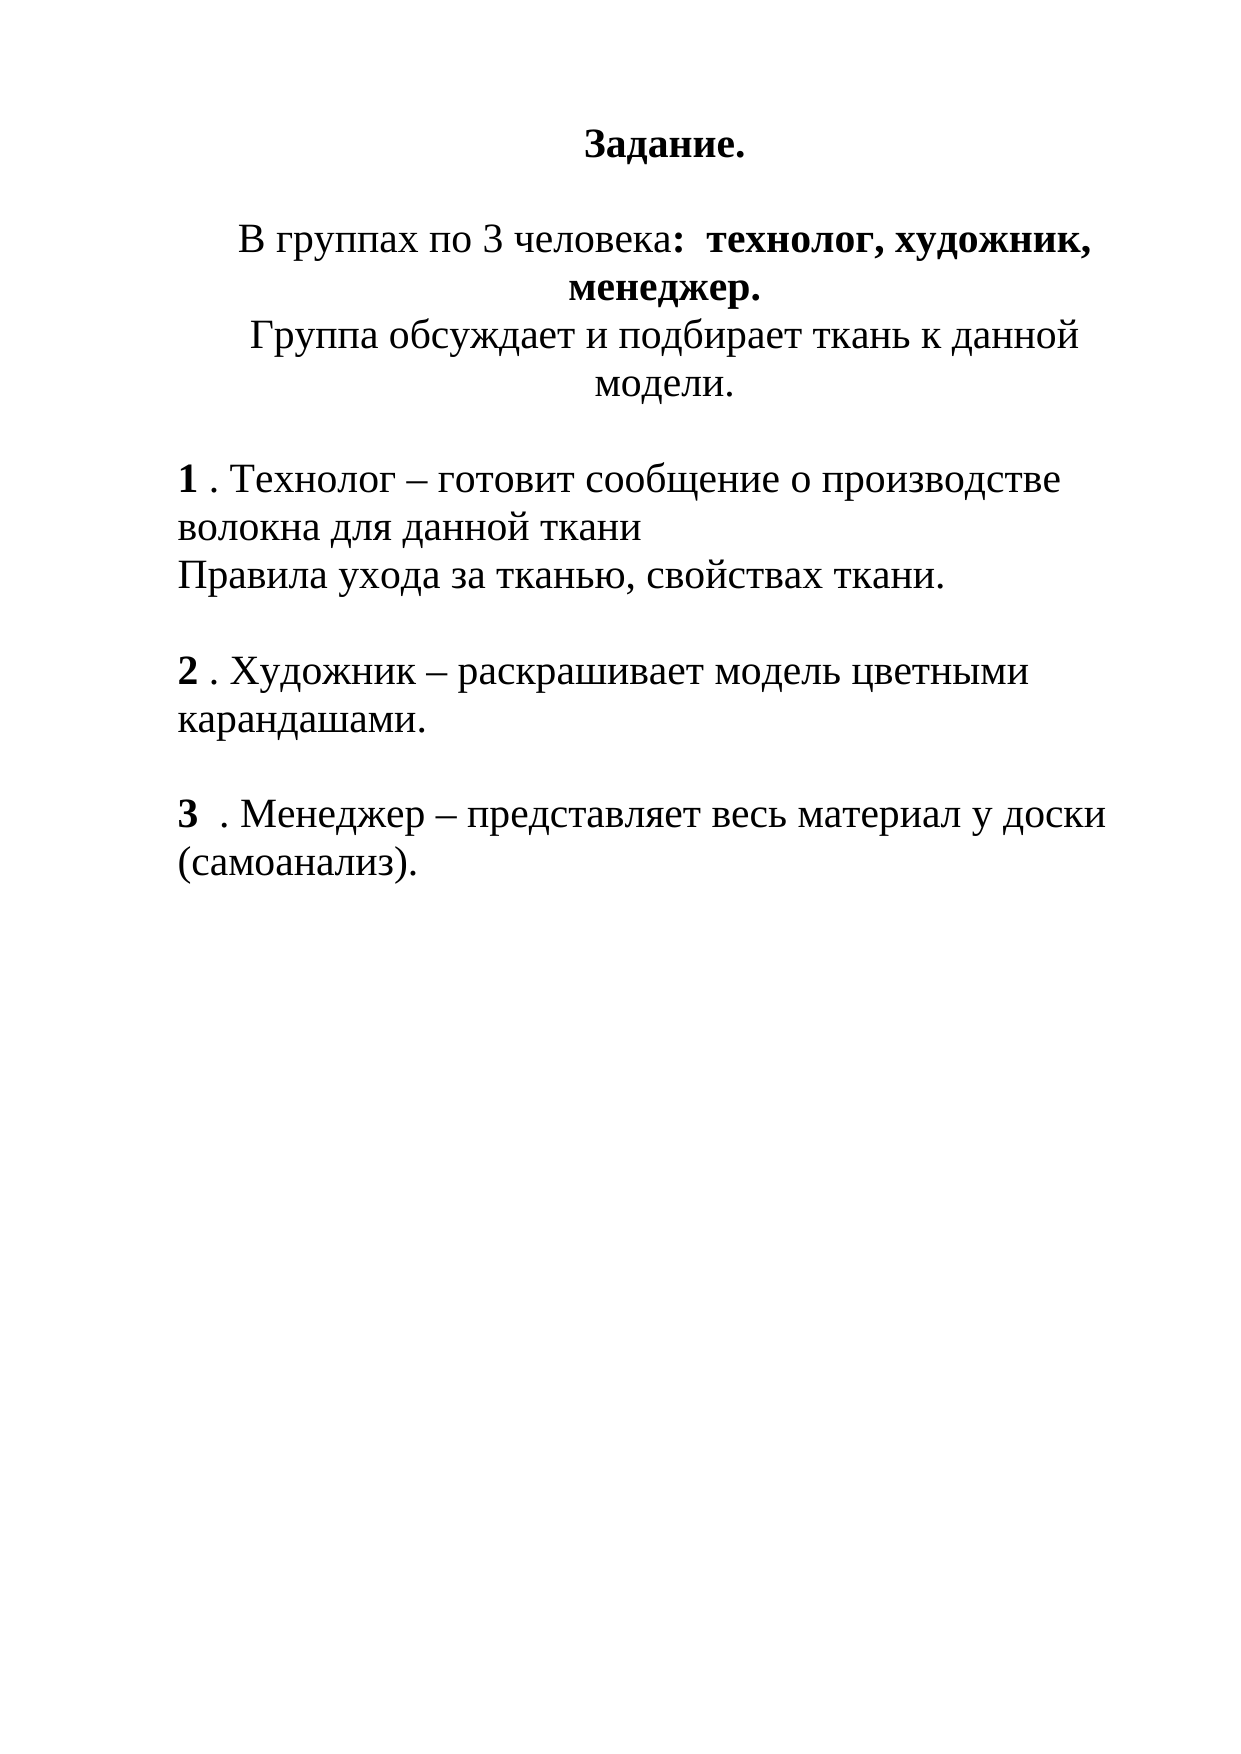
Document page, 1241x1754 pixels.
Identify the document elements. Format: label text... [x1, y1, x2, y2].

text 2 . Художник – раскрашивает модель цветными карандашами. [177, 645, 1152, 741]
text В группах по 3 человека: технолог, художник, менеджер. [177, 214, 1152, 310]
text 3 . Менеджер – представляет весь материал у доски (самоанализ). [177, 789, 1152, 885]
text Правила ухода за тканью, свойствах ткани. [177, 549, 1152, 597]
text Группа обсуждает и подбирает ткань к данной модели. [177, 310, 1152, 406]
text 1 . Технолог – готовит сообщение о производстве волокна для данной ткани [177, 453, 1152, 549]
text Задание. [177, 118, 1152, 166]
